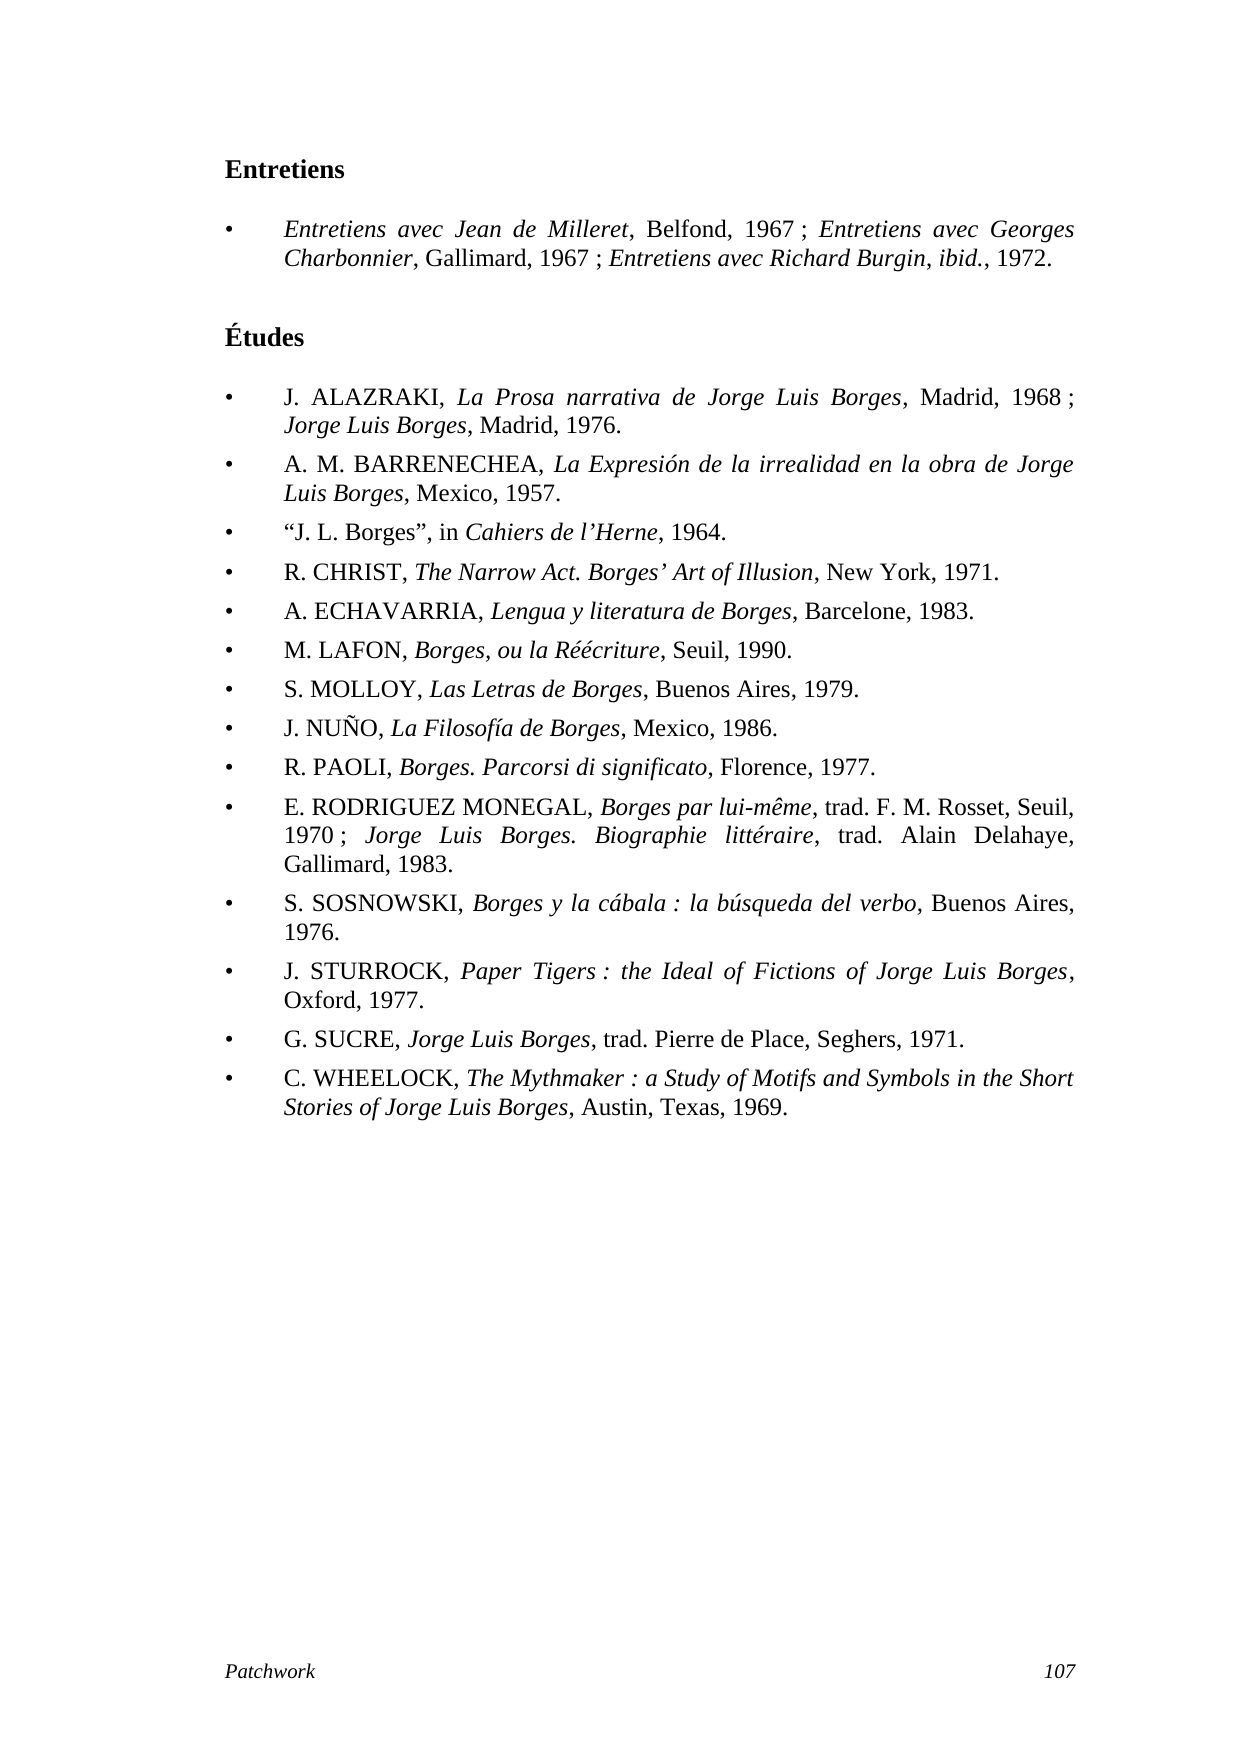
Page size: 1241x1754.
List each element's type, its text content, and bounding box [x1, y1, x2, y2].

text • M. LAFON, Borges, ou la Réécriture, Seuil, 1990. [224, 635, 1075, 664]
text • A. ECHAVARRIA, Lengua y literatura de Borges, Barcelone, 1983. [224, 596, 1075, 624]
text • R. CHRIST, The Narrow Act. Borges’ Art of Illusion, New York, 1971. [224, 557, 1075, 585]
text • J. ALAZRAKI, La Prosa narrativa de Jorge Luis Borges, Madrid, 1968 ; Jorge Luis Borges, Madrid, 1976. [224, 382, 1075, 439]
text • Entretiens avec Jean de Milleret, Belfond, 1967 ; Entretiens avec Georges Charbonnier, Gallimard, 1967 ; Entretiens avec Richard Burgin, ibid., 1972. [224, 214, 1075, 271]
subtitle Études [224, 321, 1001, 352]
subtitle Entretiens [224, 153, 1001, 185]
text • J. NUÑO, La Filosofía de Borges, Mexico, 1986. [224, 713, 1075, 742]
text • J. STURROCK, Paper Tigers : the Ideal of Fictions of Jorge Luis Borges, Oxford, 1977. [224, 956, 1075, 1014]
text • C. WHEELOCK, The Mythmaker : a Study of Motifs and Symbols in the Short Stories of Jorge Luis Borges, Austin, Texas, 1969. [224, 1063, 1075, 1121]
text • R. PAOLI, Borges. Parcorsi di significato, Florence, 1977. [224, 752, 1075, 781]
text • “J. L. Borges”, in Cahiers de l’Herne, 1964. [224, 517, 1075, 546]
text • G. SUCRE, Jorge Luis Borges, trad. Pierre de Place, Seghers, 1971. [224, 1024, 1075, 1053]
text • S. MOLLOY, Las Letras de Borges, Buenos Aires, 1979. [224, 674, 1075, 703]
text • E. RODRIGUEZ MONEGAL, Borges par lui-même, trad. F. M. Rosset, Seuil, 1970 ; Jorge Luis Borges. Biographie littéraire, trad. Alain Delahaye, Gallimard, 1983. [224, 792, 1075, 878]
text • S. SOSNOWSKI, Borges y la cábala : la búsqueda del verbo, Buenos Aires, 1976. [224, 888, 1075, 946]
text • A. M. BARRENECHEA, La Expresión de la irrealidad en la obra de Jorge Luis Borges, Mexico, 1957. [224, 449, 1075, 507]
